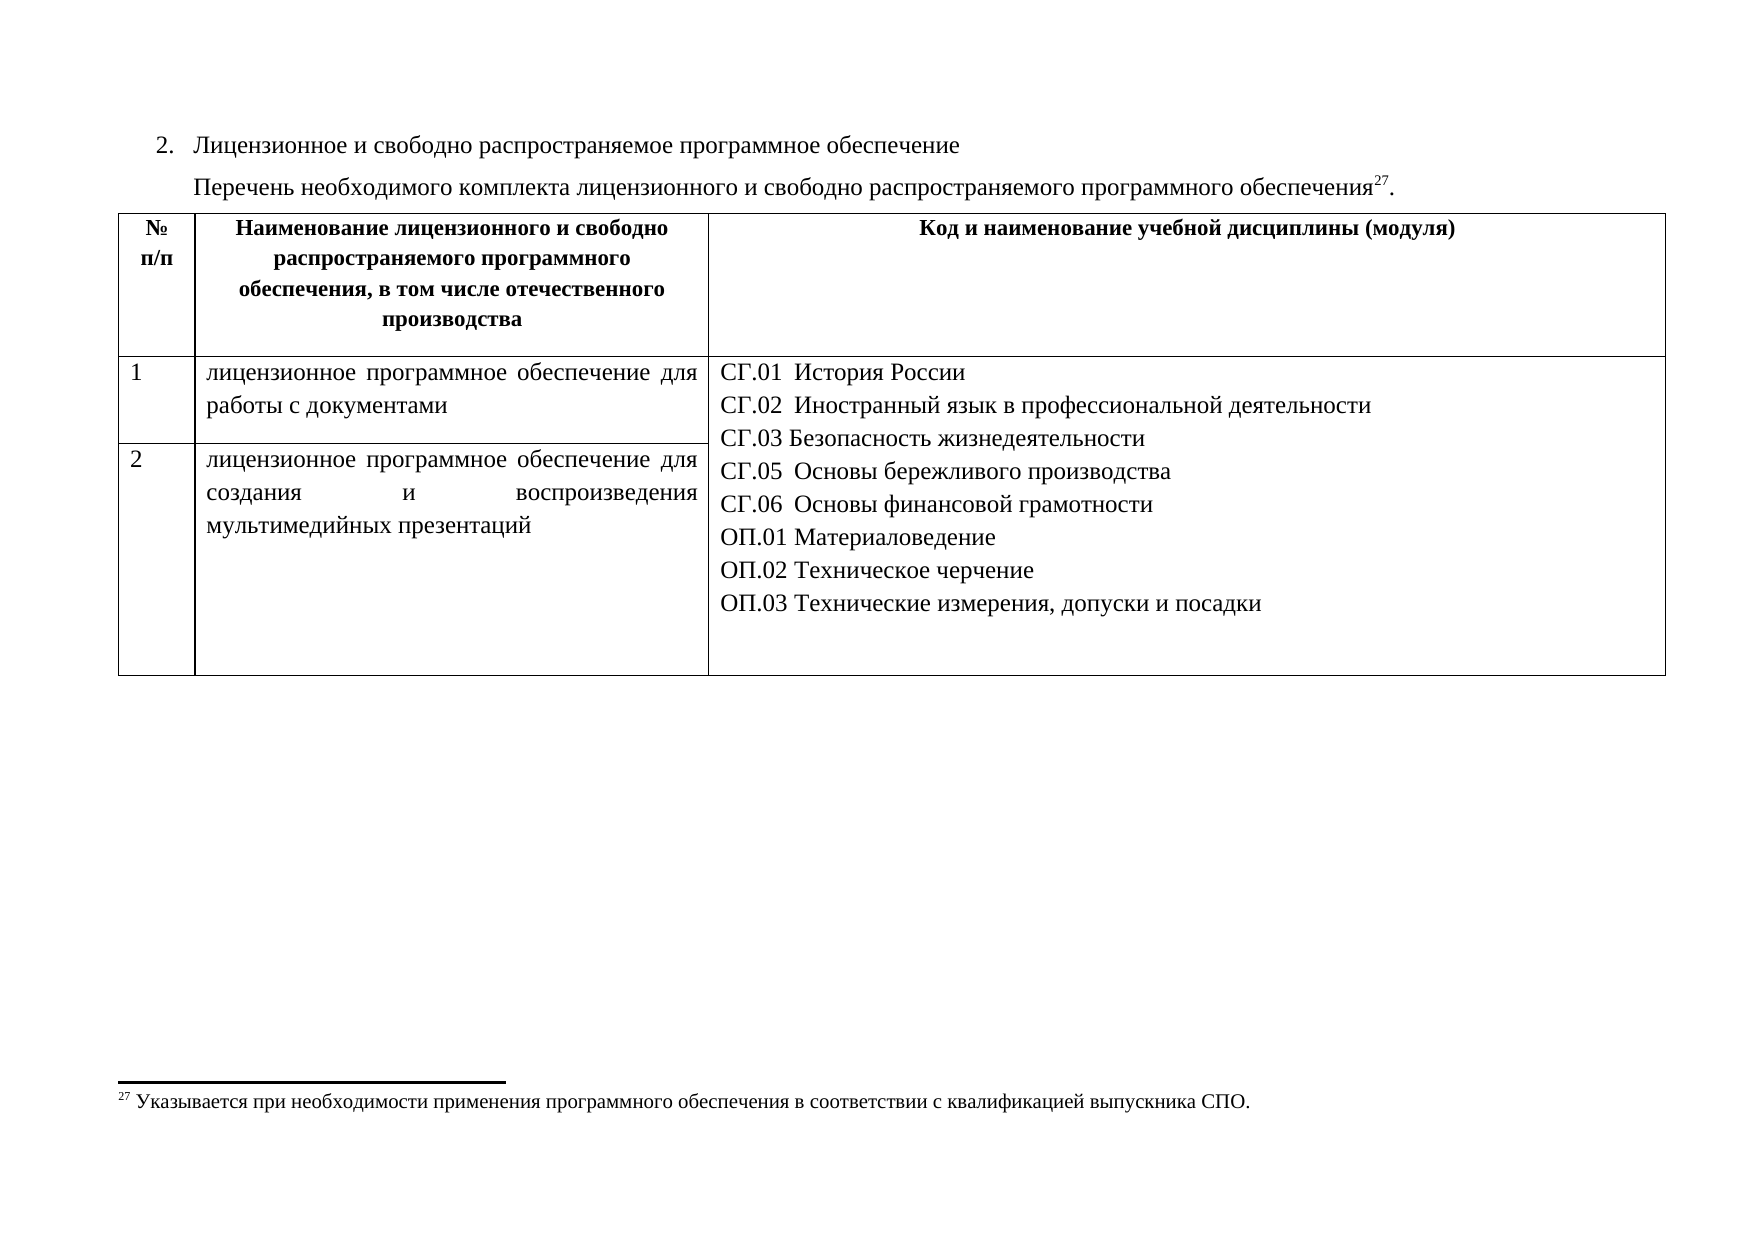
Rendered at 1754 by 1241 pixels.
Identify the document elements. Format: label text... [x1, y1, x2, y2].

table_header Код и наименование учебной дисциплины (модуля) [709, 214, 1665, 356]
table_cell лицензионное программное обеспечение для создания и воспроизведения мультимедийных презентаций [196, 444, 708, 675]
text Перечень необходимого комплекта лицензионного и свободно распространяемого программного обеспечения. [193, 172, 1665, 201]
table_cell СГ.01 История России СГ.02 Иностранный язык в профессиональной деятельности СГ.03 Безопасность жизнедеятельности СГ.05 Основы бережливого производства СГ.06 Основы финансовой грамотности ОП.01 Материаловедение ОП.02 Техническое черчение ОП.03 Технические измерения, допуски и посадки [709, 357, 1665, 675]
table_header Наименование лицензионного и свободно распространяемого программного обеспечения, в том числе отечественного производства [196, 214, 708, 356]
list Лицензионное и свободно распространяемое программное обеспечение [156, 131, 1665, 159]
table_cell 2 [119, 444, 194, 675]
table_cell лицензионное программное обеспечение для работы с документами [196, 357, 708, 443]
table_cell 1 [119, 357, 194, 443]
table_header № п/п [119, 214, 194, 356]
